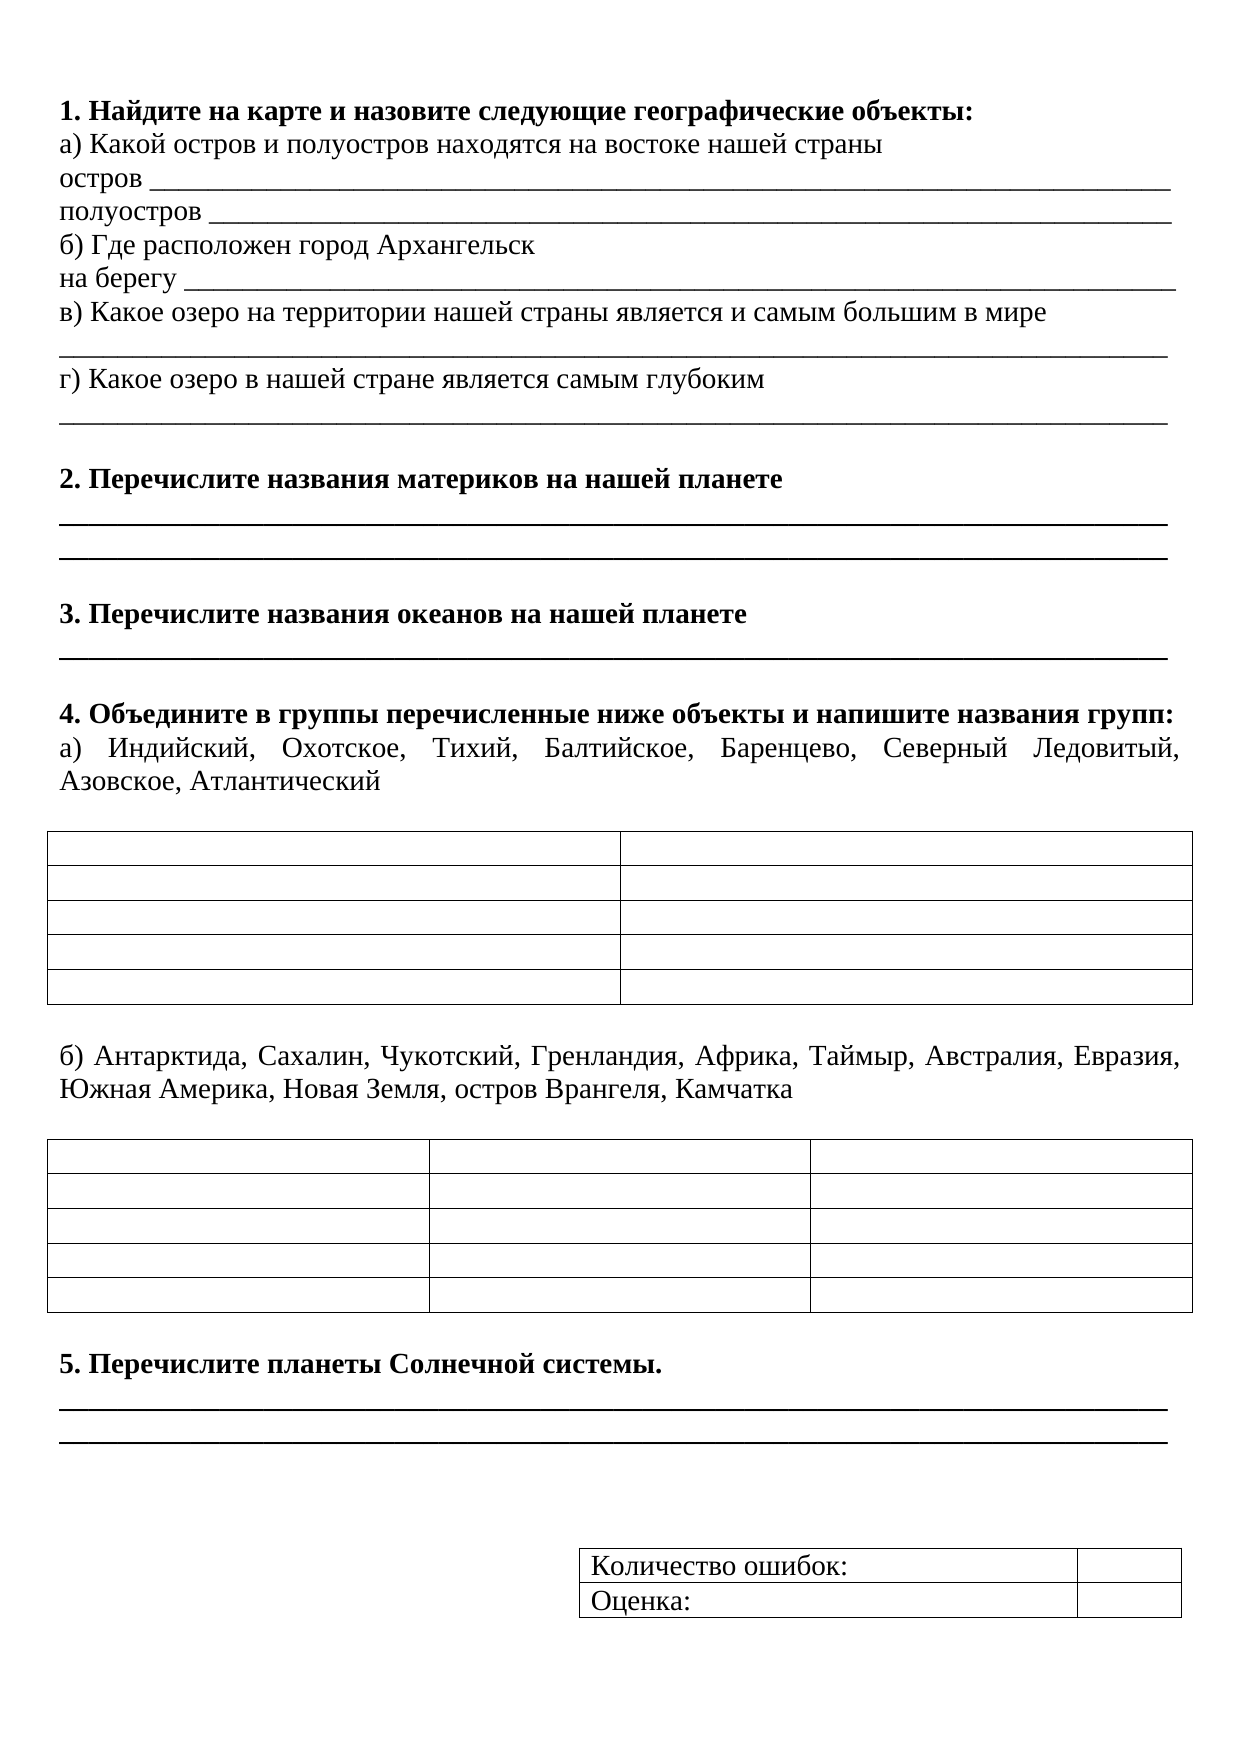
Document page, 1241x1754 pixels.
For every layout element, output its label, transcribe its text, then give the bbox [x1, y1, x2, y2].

table_cell [811, 1244, 1192, 1277]
text ____________________________________________________________________________ [59, 327, 1181, 361]
text б) Где расположен город Архангельск [59, 227, 1181, 260]
table_header Количество ошибок: [580, 1549, 1077, 1582]
text ____________________________________________________________________________ [59, 1413, 1181, 1447]
table_cell [621, 970, 1192, 1003]
text ____________________________________________________________________________ [59, 495, 1181, 529]
table_cell Оценка: [580, 1583, 1077, 1617]
table_cell [811, 1174, 1192, 1208]
text в) Какое озеро на территории нашей страны является и самым большим в мире [59, 294, 1181, 327]
table_cell [48, 901, 620, 934]
table_cell [811, 1278, 1192, 1312]
table_header [1078, 1549, 1181, 1582]
text б) Антарктида, Сахалин, Чукотский, Гренландия, Африка, Таймыр, Австралия, Евразия, Южная Америка, Новая Земля, остров Врангеля, Камчатка [59, 1038, 1181, 1105]
table_header [48, 1140, 429, 1173]
table_cell [48, 1174, 429, 1208]
table_cell [621, 901, 1192, 934]
text ____________________________________________________________________________ [59, 629, 1181, 663]
table_header [811, 1140, 1192, 1173]
text 4. Объедините в группы перечисленные ниже объекты и напишите названия групп: [59, 696, 1181, 730]
text а) Индийский, Охотское, Тихий, Балтийское, Баренцево, Северный Ледовитый, Азовское, Атлантический [59, 730, 1181, 797]
table_header [621, 832, 1192, 865]
table_cell [811, 1209, 1192, 1242]
text остров ______________________________________________________________________ [59, 160, 1181, 193]
table_cell [621, 866, 1192, 900]
text 1. Найдите на карте и назовите следующие географические объекты: [59, 93, 1181, 126]
text на берегу ____________________________________________________________________ [59, 260, 1181, 294]
text 5. Перечислите планеты Солнечной системы. [59, 1346, 1181, 1380]
table_cell [621, 935, 1192, 969]
table_cell [48, 1278, 429, 1312]
table_cell [430, 1244, 810, 1277]
table_header [430, 1140, 810, 1173]
table_cell [48, 935, 620, 969]
table_cell [48, 1244, 429, 1277]
table_cell [48, 866, 620, 900]
table_header [48, 832, 620, 865]
text а) Какой остров и полуостров находятся на востоке нашей страны [59, 126, 1181, 160]
text г) Какое озеро в нашей стране является самым глубоким [59, 361, 1181, 394]
table_cell [430, 1209, 810, 1242]
table_cell [430, 1174, 810, 1208]
table_cell [1078, 1583, 1181, 1617]
text ____________________________________________________________________________ [59, 394, 1181, 428]
table_cell [48, 1209, 429, 1242]
text ____________________________________________________________________________ [59, 529, 1181, 562]
text ____________________________________________________________________________ [59, 1380, 1181, 1413]
text полуостров __________________________________________________________________ [59, 193, 1181, 227]
text 3. Перечислите названия океанов на нашей планете [59, 596, 1181, 629]
table_cell [48, 970, 620, 1003]
text 2. Перечислите названия материков на нашей планете [59, 462, 1181, 495]
table_cell [430, 1278, 810, 1312]
